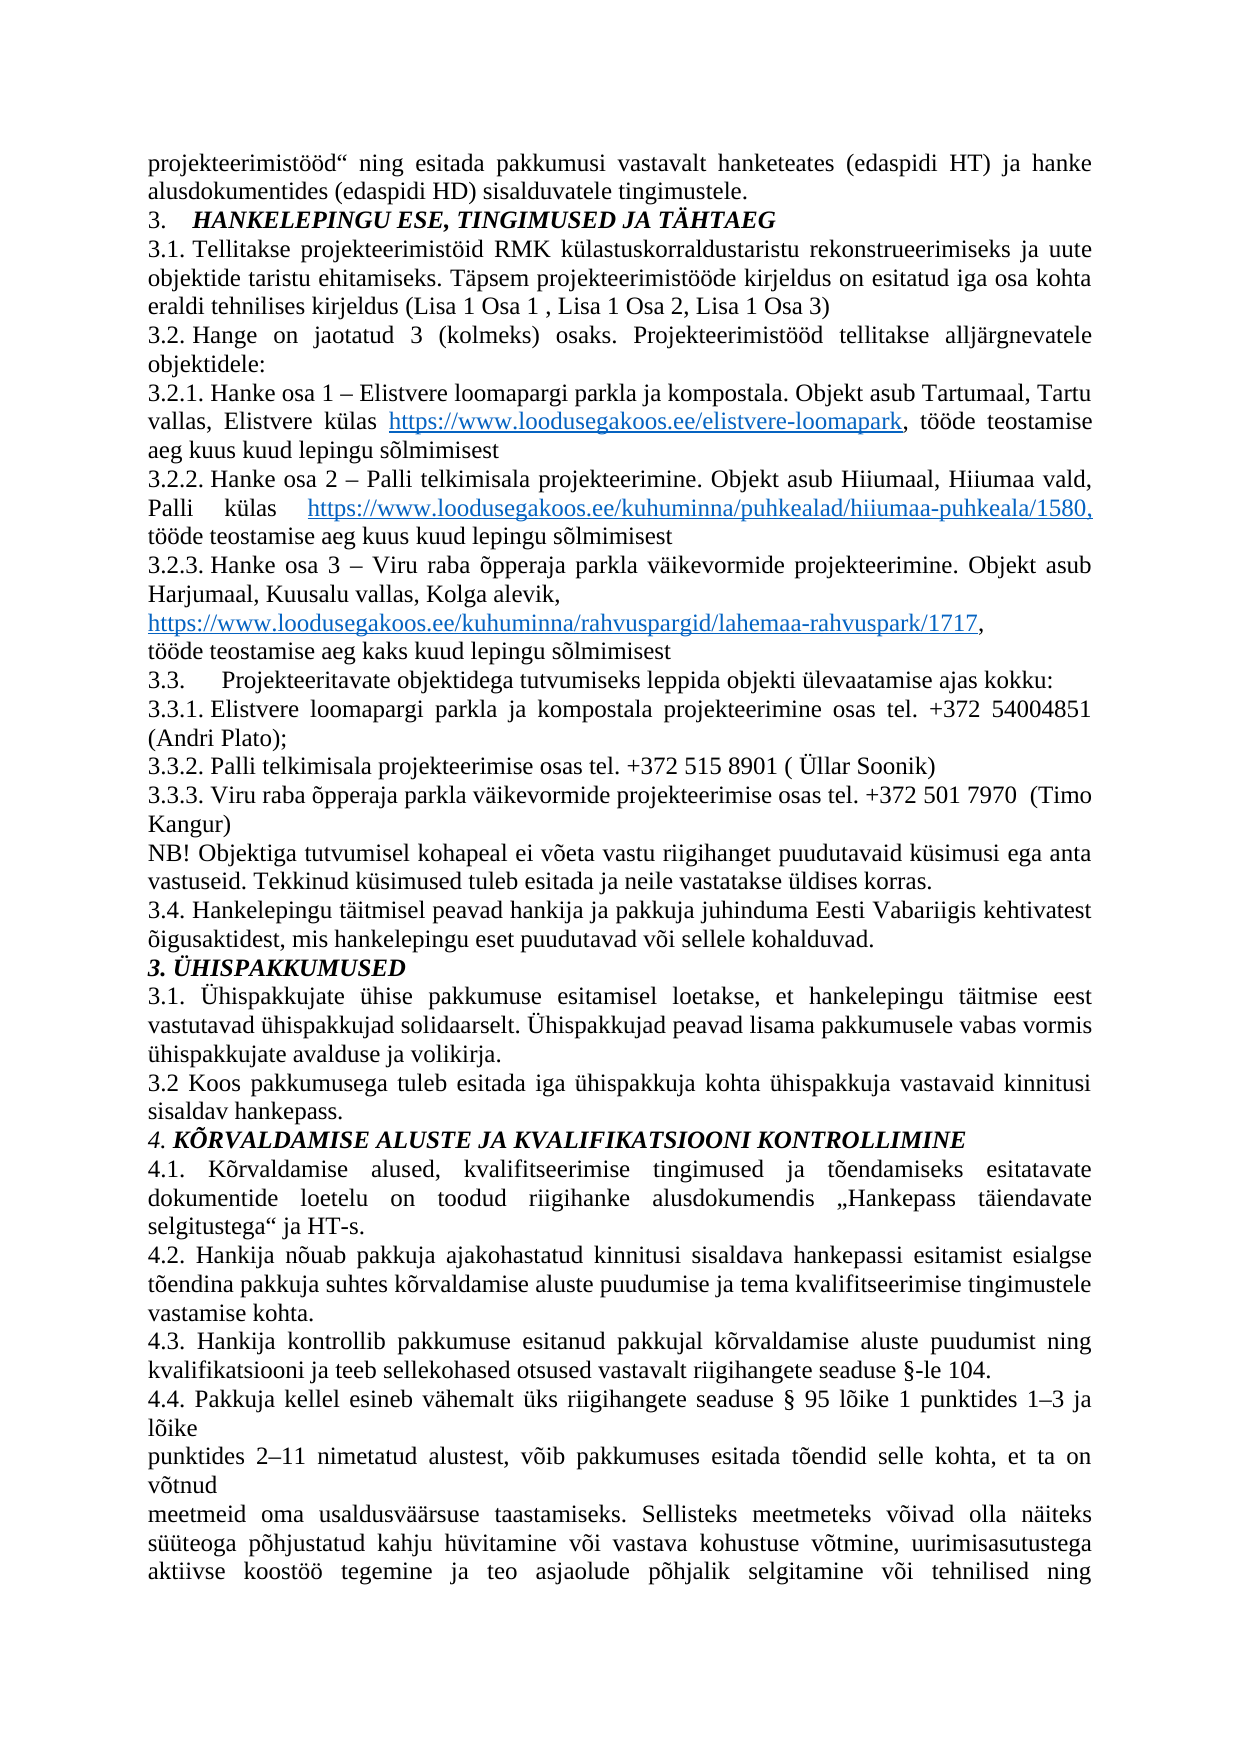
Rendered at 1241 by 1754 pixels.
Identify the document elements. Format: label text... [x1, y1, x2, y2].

text 4.4. Pakkuja kellel esineb vähemalt üks riigihangete seaduse § 95 lõike 1 punktides 1–3 ja lõike [148, 1384, 1093, 1441]
list Hanke osa 2 – Palli telkimisala projekteerimine. Objekt asub Hiiumaal, Hiiumaa vald, Palli külas https://www.loodusegakoos.ee/kuhuminna/puhkealad/hiiumaa-puhkeala/1580, tööde teostamise aeg kuus kuud lepingu sõlmimisest [148, 464, 1093, 550]
list HANKELEPINGU ESE, TINGIMUSED JA TÄHTAEG [148, 205, 1093, 234]
list Hanke osa 1 – Elistvere loomapargi parkla ja kompostala. Objekt asub Tartumaal, Tartu vallas, Elistvere külas https://www.loodusegakoos.ee/elistvere-loomapark, tööde teostamise aeg kuus kuud lepingu sõlmimisest [148, 378, 1093, 464]
text 3.2 Koos pakkumusega tuleb esitada iga ühispakkuja kohta ühispakkuja vastavaid kinnitusi sisaldav hankepass. [148, 1068, 1093, 1125]
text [148, 1499, 1093, 1585]
text punktides 2–11 nimetatud alustest, võib pakkumuses esitada tõendid selle kohta, et ta on võtnud [148, 1441, 1093, 1499]
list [148, 148, 1093, 205]
list Elistvere loomapargi parkla ja kompostala projekteerimine osas tel. +372 54004851 (Andri Plato); [148, 694, 1093, 751]
text 3.1. Ühispakkujate ühise pakkumuse esitamisel loetakse, et hankelepingu täitmise eest vastutavad ühispakkujad solidaarselt. Ühispakkujad peavad lisama pakkumusele vabas vormis ühispakkujate avalduse ja volikirja. [148, 981, 1093, 1068]
text https://www.loodusegakoos.ee/kuhuminna/rahvuspargid/lahemaa-rahvuspark/1717, [148, 608, 1093, 636]
list Hanke osa 3 – Viru raba õpperaja parkla väikevormide projekteerimine. Objekt asub Harjumaal, Kuusalu vallas, Kolga alevik, [148, 550, 1093, 608]
list Palli telkimisala projekteerimise osas tel. +372 515 8901 ( Üllar Soonik) [148, 751, 1093, 780]
text 4.2. Hankija nõuab pakkuja ajakohastatud kinnitusi sisaldava hankepassi esitamist esialgse tõendina pakkuja suhtes kõrvaldamise aluste puudumise ja tema kvalifitseerimise tingimustele vastamise kohta. [148, 1240, 1093, 1326]
list Viru raba õpperaja parkla väikevormide projekteerimise osas tel. +372 501 7970 (Timo Kangur) [148, 780, 1093, 838]
list Projekteeritavate objektidega tutvumiseks leppida objekti ülevaatamise ajas kokku: [148, 665, 1093, 694]
text 4. KÕRVALDAMISE ALUSTE JA KVALIFIKATSIOONI KONTROLLIMINE [148, 1125, 1093, 1154]
text 3.4. Hankelepingu täitmisel peavad hankija ja pakkuja juhinduma Eesti Vabariigis kehtivatest õigusaktidest, mis hankelepingu eset puudutavad või sellele kohalduvad. [148, 895, 1093, 953]
text 4.3. Hankija kontrollib pakkumuse esitanud pakkujal kõrvaldamise aluste puudumist ning kvalifikatsiooni ja teeb sellekohased otsused vastavalt riigihangete seaduse §-le 104. [148, 1326, 1093, 1384]
text 3. ÜHISPAKKUMUSED [148, 953, 1093, 981]
text NB! Objektiga tutvumisel kohapeal ei võeta vastu riigihanget puudutavaid küsimusi ega anta vastuseid. Tekkinud küsimused tuleb esitada ja neile vastatakse üldises korras. [148, 838, 1093, 895]
text 4.1. Kõrvaldamise alused, kvalifitseerimise tingimused ja tõendamiseks esitatavate dokumentide loetelu on toodud riigihanke alusdokumendis „Hankepass täiendavate selgitustega“ ja HT-s. [148, 1154, 1093, 1240]
text tööde teostamise aeg kaks kuud lepingu sõlmimisest [148, 636, 1093, 665]
list Tellitakse projekteerimistöid RMK külastuskorraldustaristu rekonstrueerimiseks ja uute objektide taristu ehitamiseks. Täpsem projekteerimistööde kirjeldus on esitatud iga osa kohta eraldi tehnilises kirjeldus (Lisa 1 Osa 1 , Lisa 1 Osa 2, Lisa 1 Osa 3) [148, 234, 1093, 320]
list Hange on jaotatud 3 (kolmeks) osaks. Projekteerimistööd tellitakse alljärgnevatele objektidele: [148, 320, 1093, 378]
